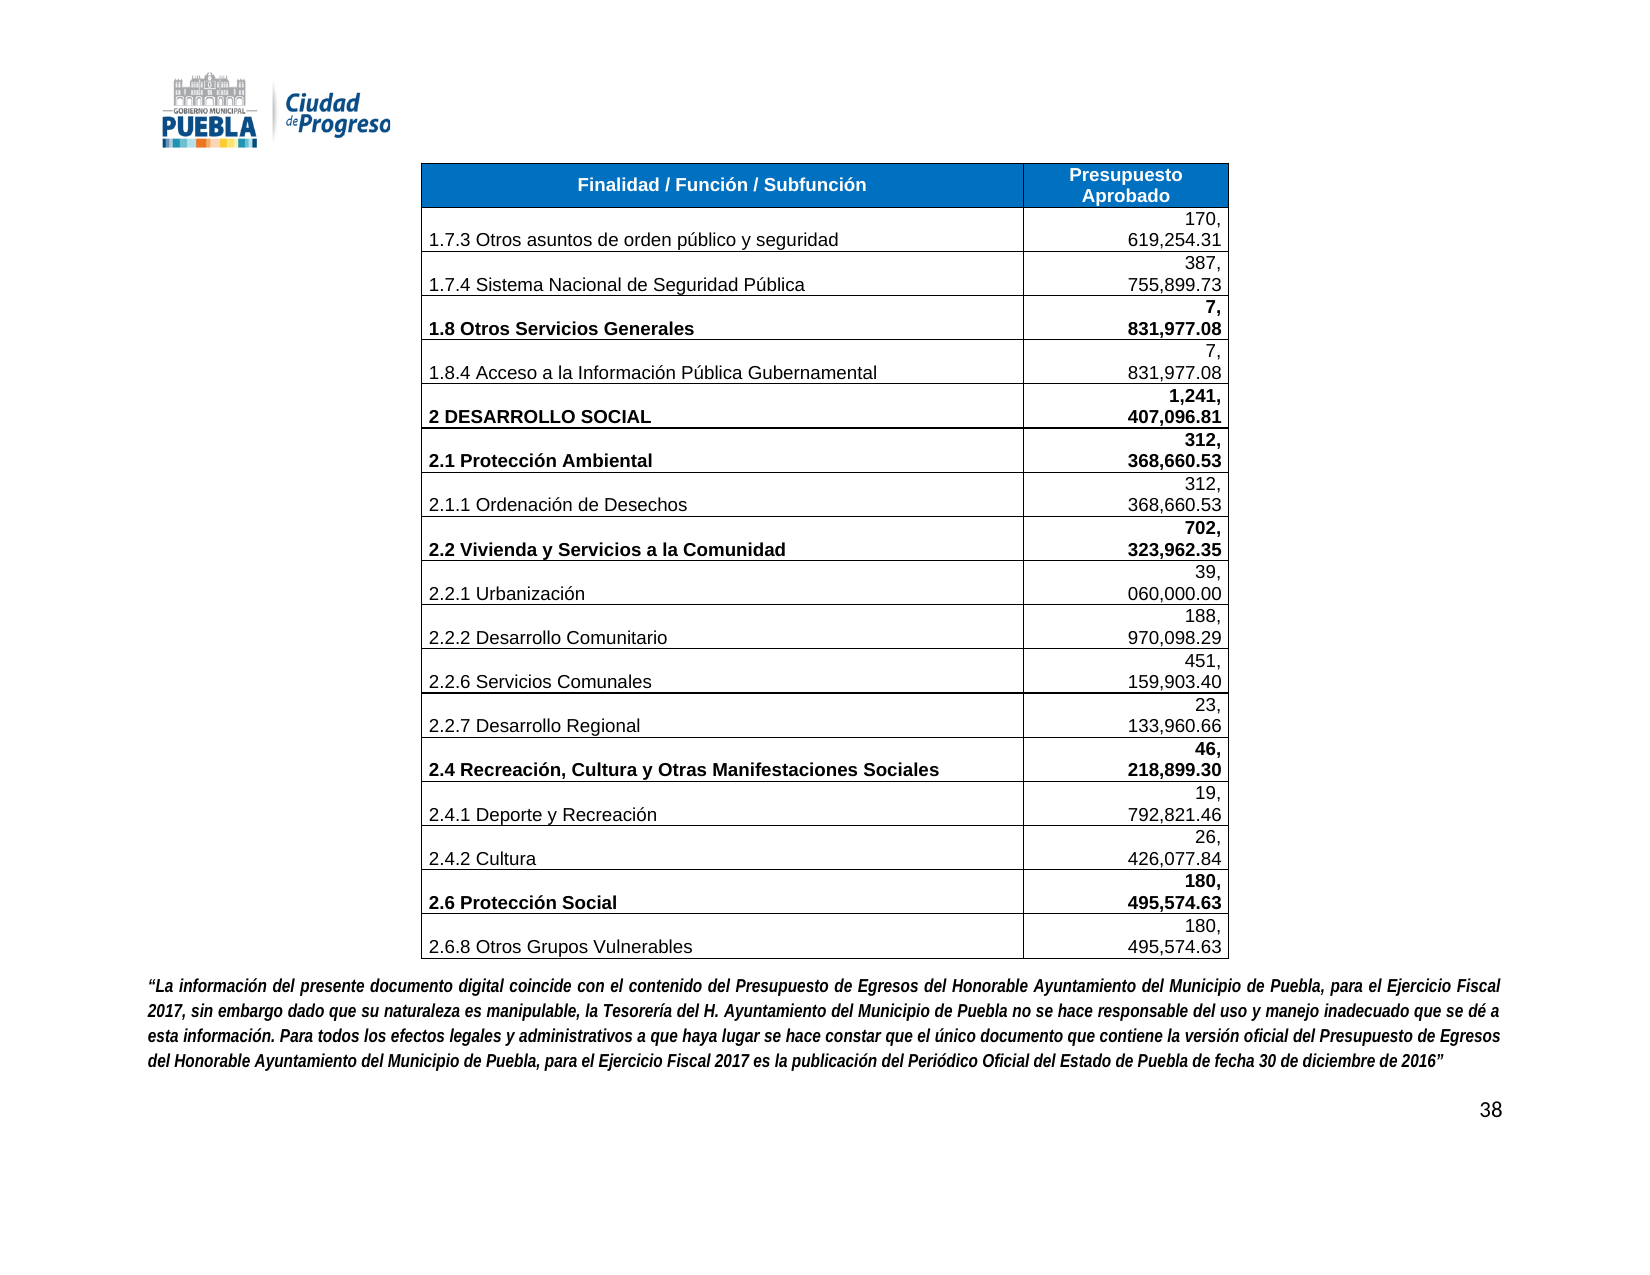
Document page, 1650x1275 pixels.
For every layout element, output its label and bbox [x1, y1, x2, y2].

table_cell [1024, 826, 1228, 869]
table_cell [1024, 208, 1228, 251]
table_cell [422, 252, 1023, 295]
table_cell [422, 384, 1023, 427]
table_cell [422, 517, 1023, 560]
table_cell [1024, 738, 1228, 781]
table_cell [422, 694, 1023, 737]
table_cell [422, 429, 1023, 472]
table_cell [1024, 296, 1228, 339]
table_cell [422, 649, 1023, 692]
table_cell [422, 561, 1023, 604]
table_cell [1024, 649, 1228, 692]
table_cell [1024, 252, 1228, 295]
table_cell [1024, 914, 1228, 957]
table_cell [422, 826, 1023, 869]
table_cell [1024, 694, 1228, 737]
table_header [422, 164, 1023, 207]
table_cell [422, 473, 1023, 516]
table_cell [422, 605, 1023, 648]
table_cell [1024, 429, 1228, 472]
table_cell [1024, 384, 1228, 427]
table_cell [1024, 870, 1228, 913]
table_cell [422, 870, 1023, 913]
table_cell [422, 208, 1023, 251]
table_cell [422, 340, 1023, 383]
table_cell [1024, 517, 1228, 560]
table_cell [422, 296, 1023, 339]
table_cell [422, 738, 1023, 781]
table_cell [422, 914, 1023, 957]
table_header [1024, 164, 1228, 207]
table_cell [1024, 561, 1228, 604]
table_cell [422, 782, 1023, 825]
picture [162, 72, 391, 151]
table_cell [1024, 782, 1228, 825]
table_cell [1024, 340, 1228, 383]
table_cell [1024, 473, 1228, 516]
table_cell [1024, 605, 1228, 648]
